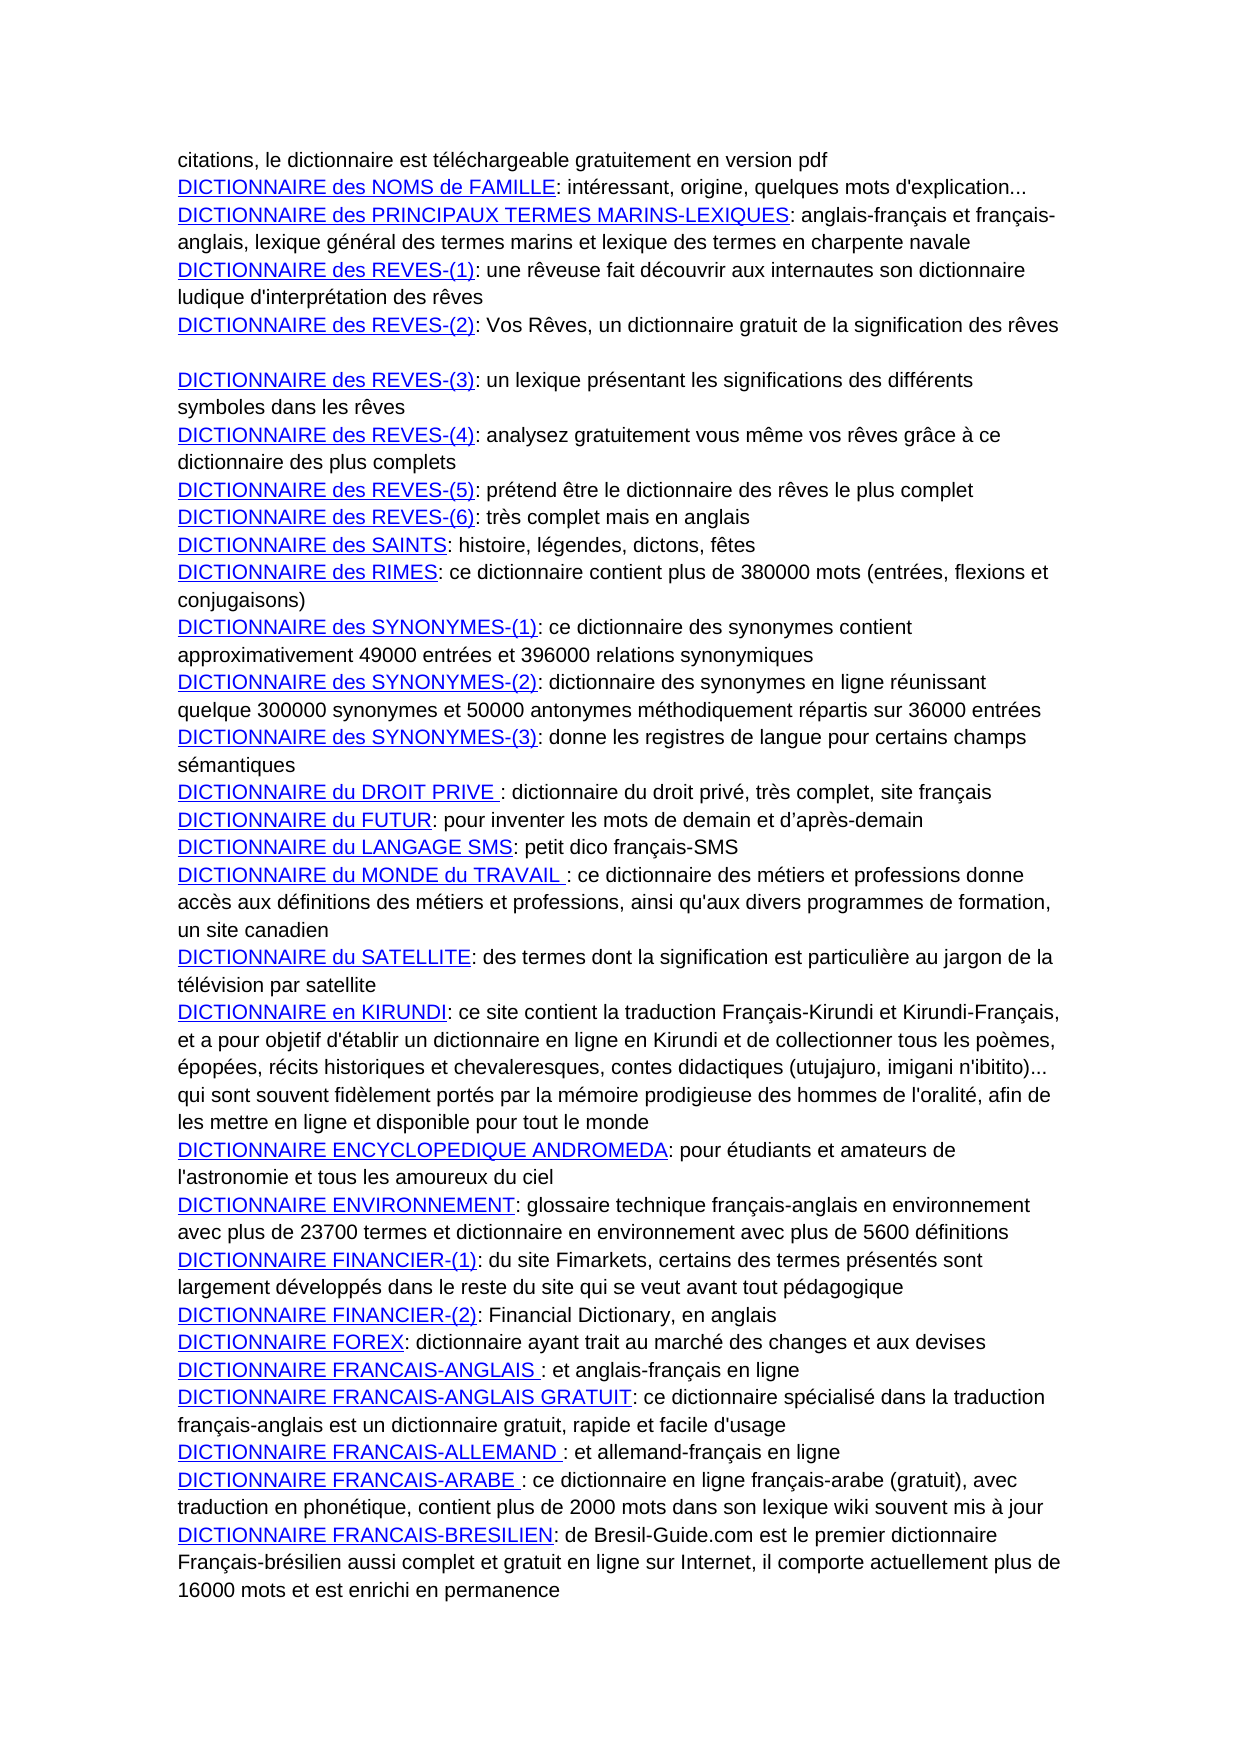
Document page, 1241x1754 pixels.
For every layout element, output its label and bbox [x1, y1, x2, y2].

text [177, 148, 1063, 1602]
